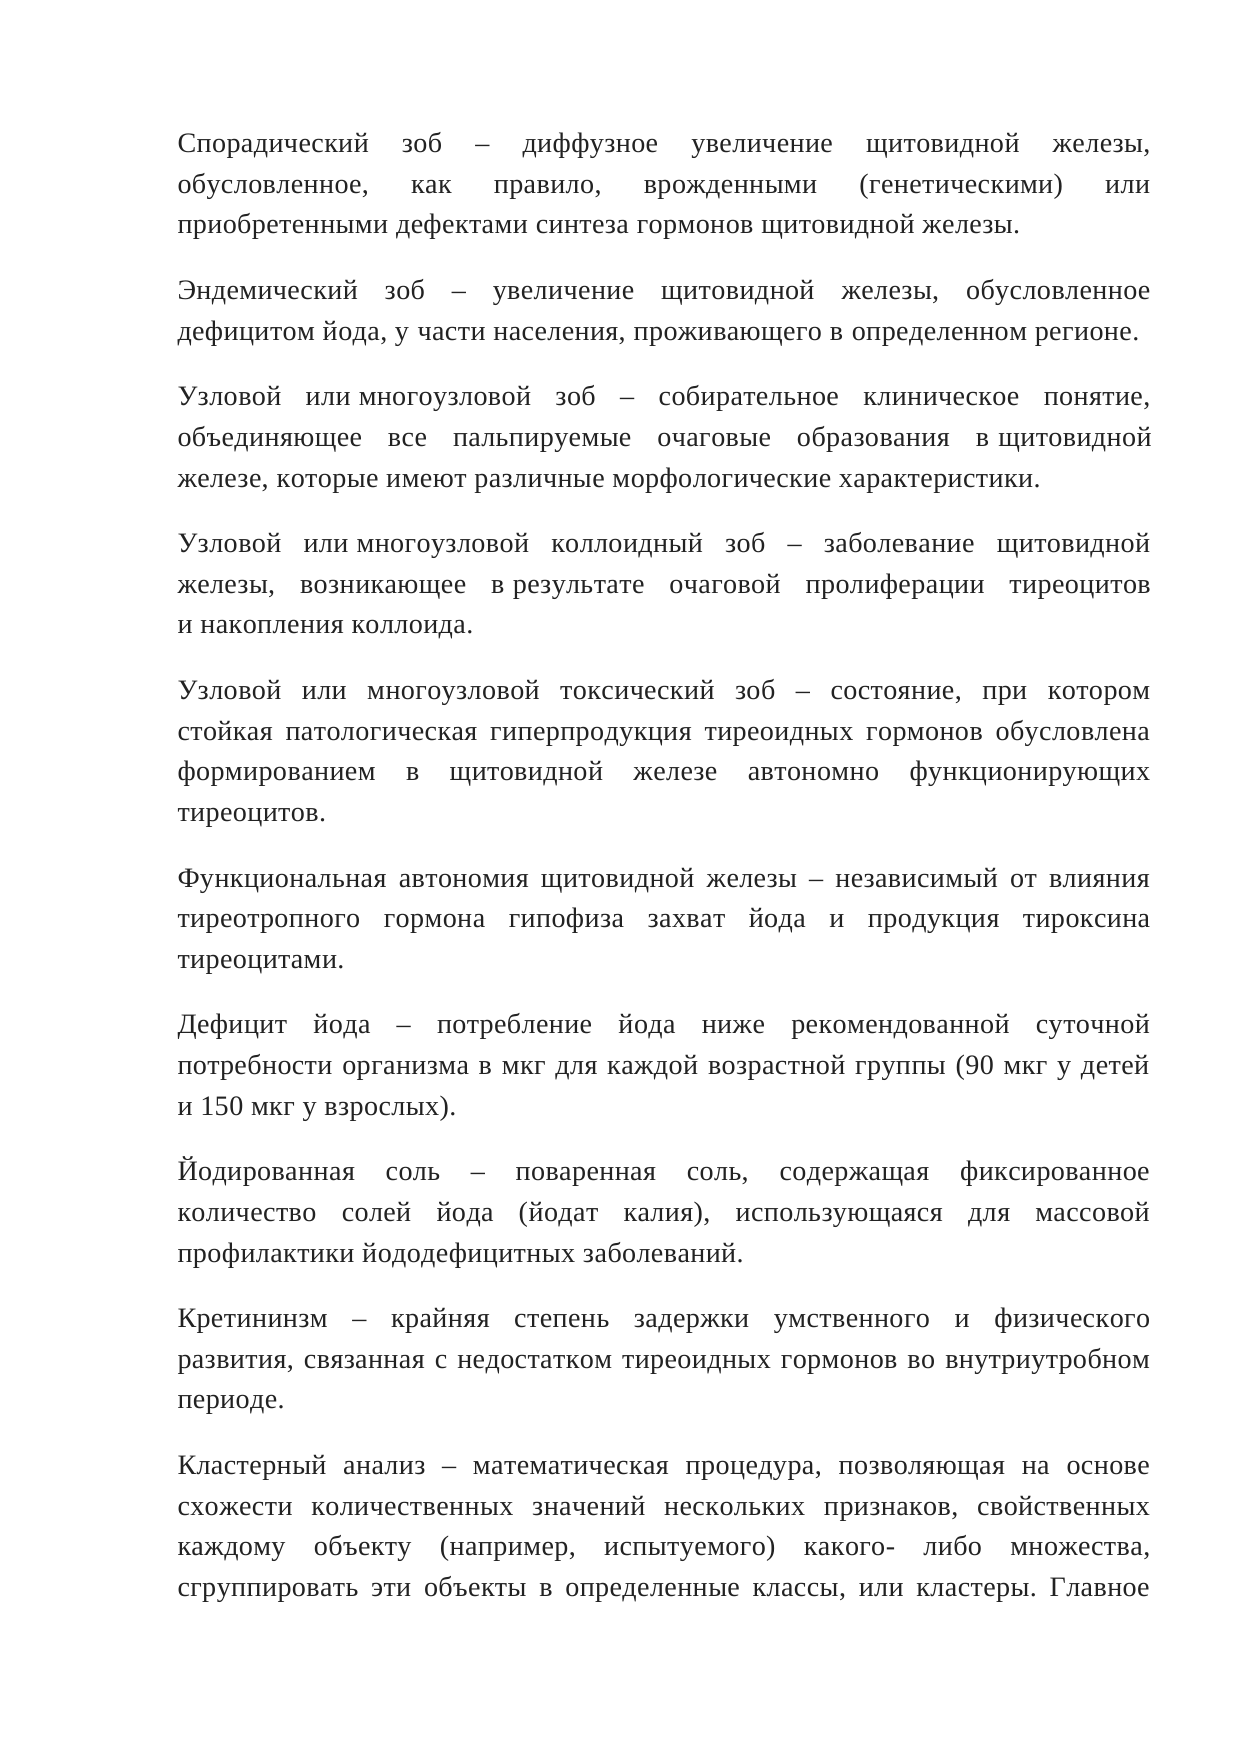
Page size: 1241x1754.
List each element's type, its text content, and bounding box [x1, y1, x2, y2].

text Кретининзм – крайняя степень задержки умственного и физического развития, связанная с недостатком тиреоидных гормонов во внутриутробном периоде. [177, 1293, 1152, 1415]
text Спорадический зоб – диффузное увеличение щитовидной железы, обусловленное, как правило, врожденными (генетическими) или приобретенными дефектами синтеза гормонов щитовидной железы. [177, 118, 1152, 240]
text Узловой или многоузловой токсический зоб – состояние, при котором стойкая патологическая гиперпродукция тиреоидных гормонов обусловлена формированием в щитовидной железе автономно функционирующих тиреоцитов. [177, 665, 1152, 827]
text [177, 1440, 1152, 1602]
text Узловой или многоузловой коллоидный зоб – заболевание щитовидной железы, возникающее в результате очаговой пролиферации тиреоцитов и накопления коллоида. [177, 518, 1152, 640]
text Дефицит йода – потребление йода ниже рекомендованной суточной потребности организма в мкг для каждой возрастной группы (90 мкг у детей и 150 мкг у взрослых). [177, 999, 1152, 1121]
text Функциональная автономия щитовидной железы – независимый от влияния тиреотропного гормона гипофиза захват йода и продукция тироксина тиреоцитами. [177, 852, 1152, 974]
text Узловой или многоузловой зоб – собирательное клиническое понятие, объединяющее все пальпируемые очаговые образования в щитовидной железе, которые имеют различные морфологические характеристики. [177, 371, 1152, 493]
text Йодированная соль – поваренная соль, содержащая фиксированное количество солей йода (йодат калия), использующаяся для массовой профилактики йододефицитных заболеваний. [177, 1146, 1152, 1268]
text Эндемический зоб – увеличение щитовидной железы, обусловленное дефицитом йода, у части населения, проживающего в определенном регионе. [177, 265, 1152, 346]
